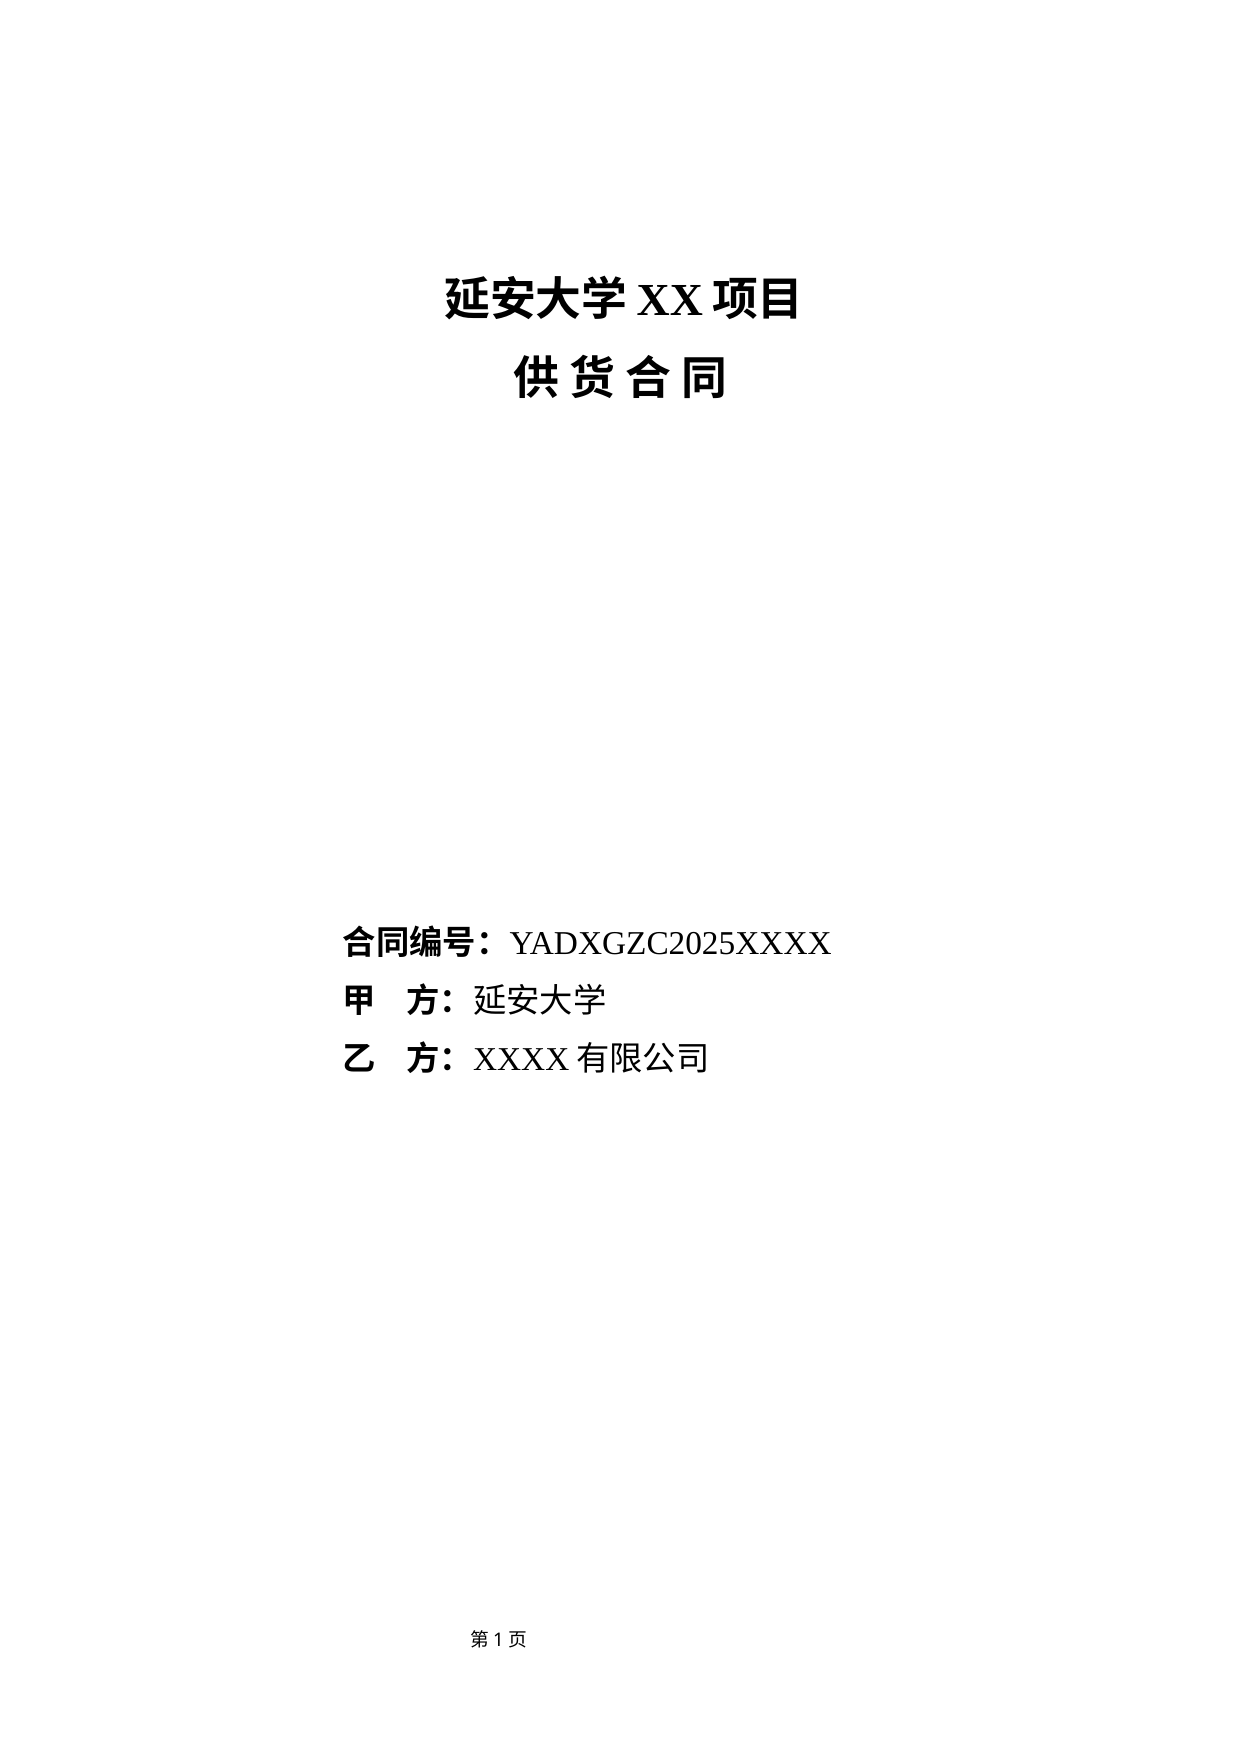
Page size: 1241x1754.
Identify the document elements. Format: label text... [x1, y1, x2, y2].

text 甲 方：延安大学 [142, 966, 1098, 1024]
text 供 货 合 同 [142, 341, 1098, 407]
text 乙 方：XXXX有限公司 [142, 1024, 1098, 1082]
text 合同编号：YADXGZC2025XXXX [142, 907, 1098, 966]
text 延安大学XX项目 [142, 262, 1098, 328]
